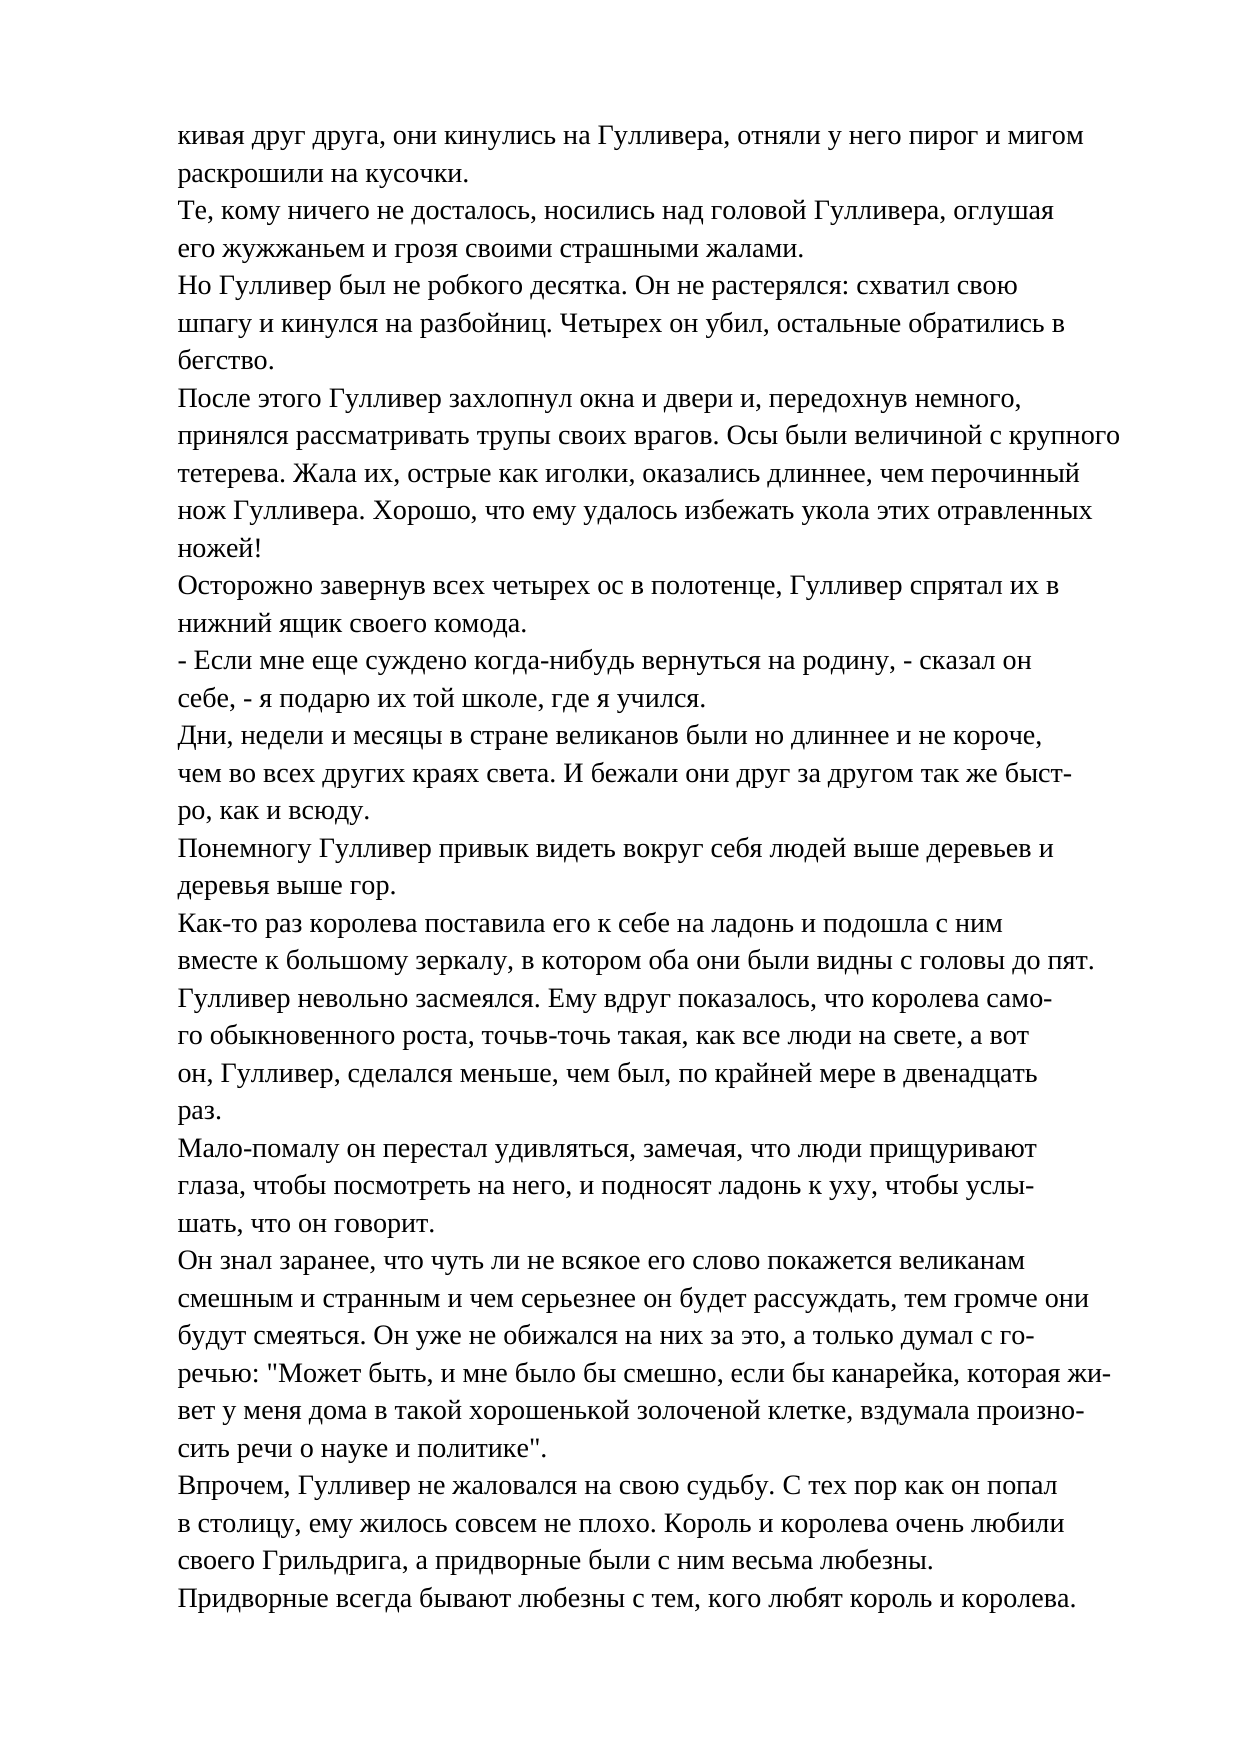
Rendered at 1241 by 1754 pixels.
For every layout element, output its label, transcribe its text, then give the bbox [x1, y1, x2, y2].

text глаза, чтобы посмотреть на него, и подносят ладонь к уху, чтобы услы- [177, 1168, 1152, 1201]
text чем во всех других краях света. И бежали они друг за другом так же быст- [177, 756, 1152, 788]
text принялся рассматривать трупы своих врагов. Осы были величиной с крупного [177, 418, 1152, 451]
text вместе к большому зеркалу, в котором оба они были видны с головы до пят. [177, 943, 1152, 976]
text Но Гулливер был не робкого десятка. Он не растерялся: схватил свою [177, 268, 1152, 301]
text раскрошили на кусочки. [177, 156, 1152, 188]
text бегство. [177, 343, 1152, 376]
text ножей! [177, 531, 1152, 563]
text Осторожно завернув всех четырех ос в полотенце, Гулливер спрятал их в [177, 568, 1152, 601]
text деревья выше гор. [177, 868, 1152, 901]
text Те, кому ничего не досталось, носились над головой Гулливера, оглушая [177, 193, 1152, 226]
text нож Гулливера. Хорошо, что ему удалось избежать укола этих отравленных [177, 493, 1152, 526]
text Гулливер невольно засмеялся. Ему вдруг показалось, что королева само- [177, 981, 1152, 1013]
text нижний ящик своего комода. [177, 606, 1152, 638]
text тетерева. Жала их, острые как иголки, оказались длиннее, чем перочинный [177, 456, 1152, 488]
text го обыкновенного роста, точьв-точь такая, как все люди на свете, а вот [177, 1018, 1152, 1051]
text Понемногу Гулливер привык видеть вокруг себя людей выше деревьев и [177, 831, 1152, 863]
text он, Гулливер, сделался меньше, чем был, по крайней мере в двенадцать [177, 1056, 1152, 1088]
text Впрочем, Гулливер не жаловался на свою судьбу. С тех пор как он попал [177, 1468, 1152, 1501]
text себе, - я подарю их той школе, где я учился. [177, 681, 1152, 713]
text шать, что он говорит. [177, 1206, 1152, 1238]
text После этого Гулливер захлопнул окна и двери и, передохнув немного, [177, 381, 1152, 413]
text речью: "Может быть, и мне было бы смешно, если бы канарейка, которая жи- [177, 1356, 1152, 1388]
text своего Грильдрига, а придворные были с ним весьма любезны. [177, 1543, 1152, 1576]
text Дни, недели и месяцы в стране великанов были но длиннее и не короче, [177, 718, 1152, 751]
text раз. [177, 1093, 1152, 1126]
text Как-то раз королева поставила его к себе на ладонь и подошла с ним [177, 906, 1152, 938]
text кивая друг друга, они кинулись на Гулливера, отняли у него пирог и мигом [177, 118, 1152, 151]
text Придворные всегда бывают любезны с тем, кого любят король и королева. [177, 1581, 1152, 1613]
text вет у меня дома в такой хорошенькой золоченой клетке, вздумала произно- [177, 1393, 1152, 1426]
text Мало-помалу он перестал удивляться, замечая, что люди прищуривают [177, 1131, 1152, 1163]
text будут смеяться. Он уже не обижался на них за это, а только думал с го- [177, 1318, 1152, 1351]
text Он знал заранее, что чуть ли не всякое его слово покажется великанам [177, 1243, 1152, 1276]
text сить речи о науке и политике". [177, 1431, 1152, 1463]
text - Если мне еще суждено когда-нибудь вернуться на родину, - сказал он [177, 643, 1152, 676]
text в столицу, ему жилось совсем не плохо. Король и королева очень любили [177, 1506, 1152, 1538]
text смешным и странным и чем серьезнее он будет рассуждать, тем громче они [177, 1281, 1152, 1313]
text его жужжаньем и грозя своими страшными жалами. [177, 231, 1152, 263]
text ро, как и всюду. [177, 793, 1152, 826]
text шпагу и кинулся на разбойниц. Четырех он убил, остальные обратились в [177, 306, 1152, 338]
